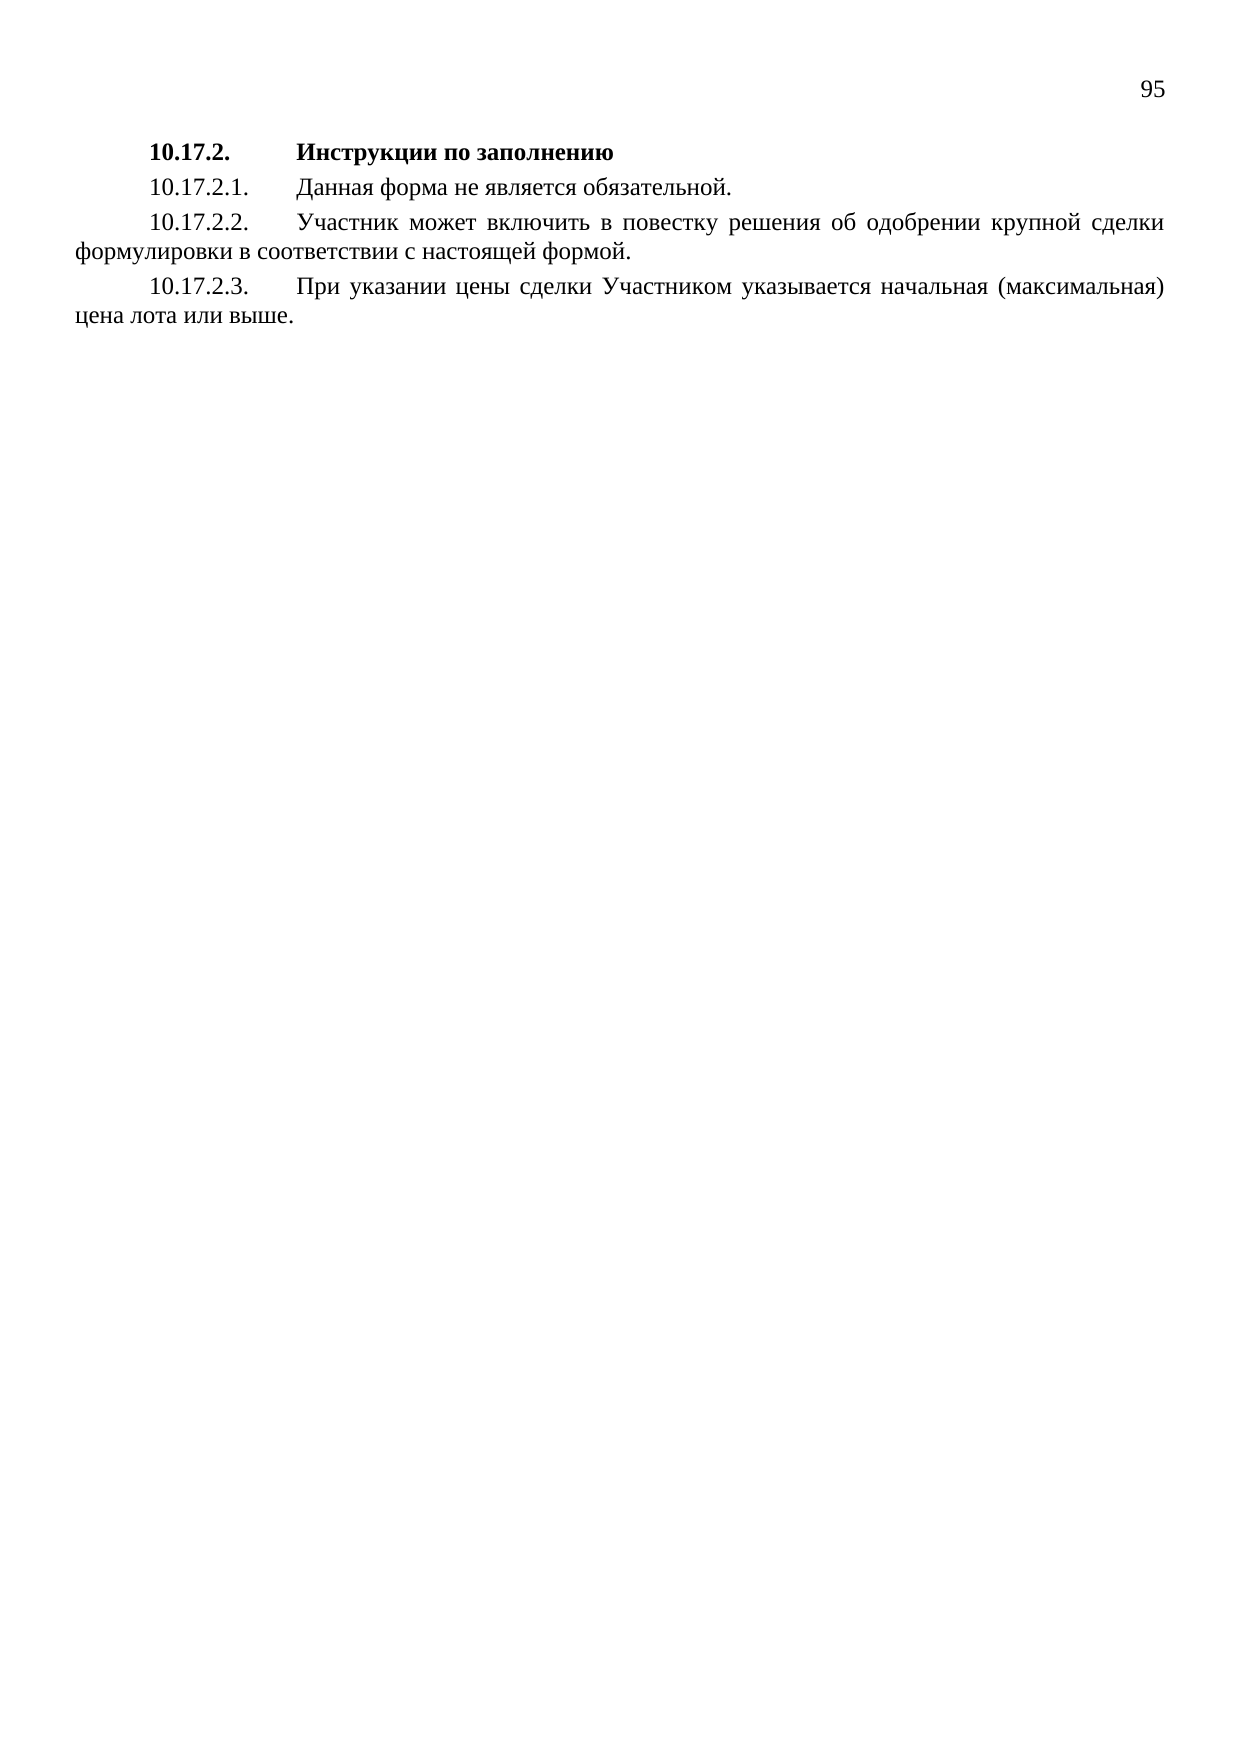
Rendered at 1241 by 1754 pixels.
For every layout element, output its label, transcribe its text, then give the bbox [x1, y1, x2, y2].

list Участник может включить в повестку решения об одобрении крупной сделки формулировки в соответствии с настоящей формой. [75, 207, 1165, 265]
list При указании цены сделки Участником указывается начальная (максимальная) цена лота или выше. [75, 271, 1165, 329]
list Данная форма не является обязательной. [75, 172, 1165, 201]
list Инструкции по заполнению [75, 137, 1165, 166]
